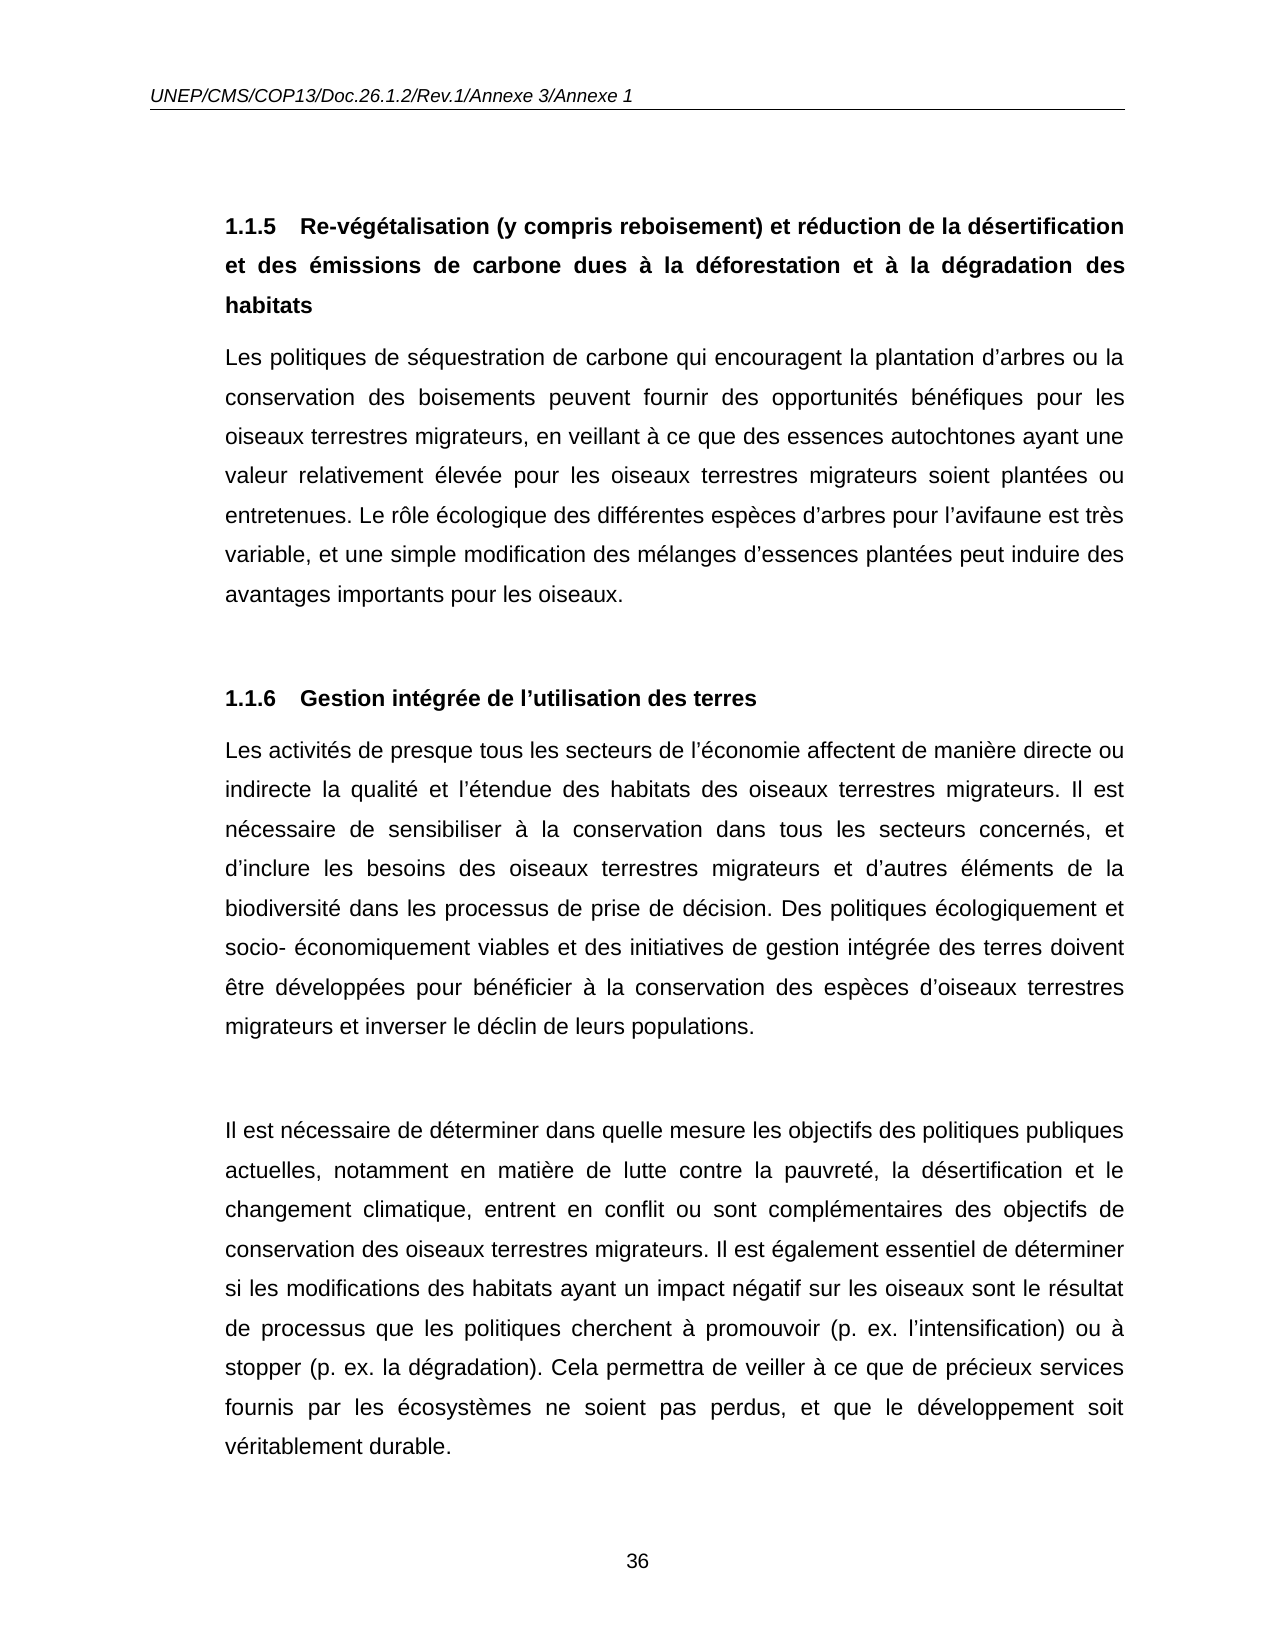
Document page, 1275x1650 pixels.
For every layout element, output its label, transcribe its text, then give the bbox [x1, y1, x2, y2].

text Il est nécessaire de déterminer dans quelle mesure les objectifs des politiques publiques actuelles, notamment en matière de lutte contre la pauvreté, la désertification et le changement climatique, entrent en conflit ou sont complémentaires des objectifs de conservation des oiseaux terrestres migrateurs. Il est également essentiel de déterminer si les modifications des habitats ayant un impact négatif sur les oiseaux sont le résultat de processus que les politiques cherchent à promouvoir (p. ex. l’intensification) ou à stopper (p. ex. la dégradation). Cela permettra de veiller à ce que de précieux services fournis par les écosystèmes ne soient pas perdus, et que le développement soit véritablement durable. [225, 1117, 1125, 1459]
text Les activités de presque tous les secteurs de l’économie affectent de manière directe ou indirecte la qualité et l’étendue des habitats des oiseaux terrestres migrateurs. Il est nécessaire de sensibiliser à la conservation dans tous les secteurs concernés, et d’inclure les besoins des oiseaux terrestres migrateurs et d’autres éléments de la biodiversité dans les processus de prise de décision. Des politiques écologiquement et socio- économiquement viables et des initiatives de gestion intégrée des terres doivent être développées pour bénéficier à la conservation des espèces d’oiseaux terrestres migrateurs et inverser le déclin de leurs populations. [225, 737, 1125, 1039]
text Les politiques de séquestration de carbone qui encouragent la plantation d’arbres ou la conservation des boisements peuvent fournir des opportunités bénéfiques pour les oiseaux terrestres migrateurs, en veillant à ce que des essences autochtones ayant une valeur relativement élevée pour les oiseaux terrestres migrateurs soient plantées ou entretenues. Le rôle écologique des différentes espèces d’arbres pour l’avifaune est très variable, et une simple modification des mélanges d’essences plantées peut induire des avantages importants pour les oiseaux. [225, 344, 1125, 607]
text 1.1.5 Re-végétalisation (y compris reboisement) et réduction de la désertification et des émissions de carbone dues à la déforestation et à la dégradation des habitats [225, 213, 1125, 318]
text 1.1.6 Gestion intégrée de l’utilisation des terres [150, 685, 1125, 711]
